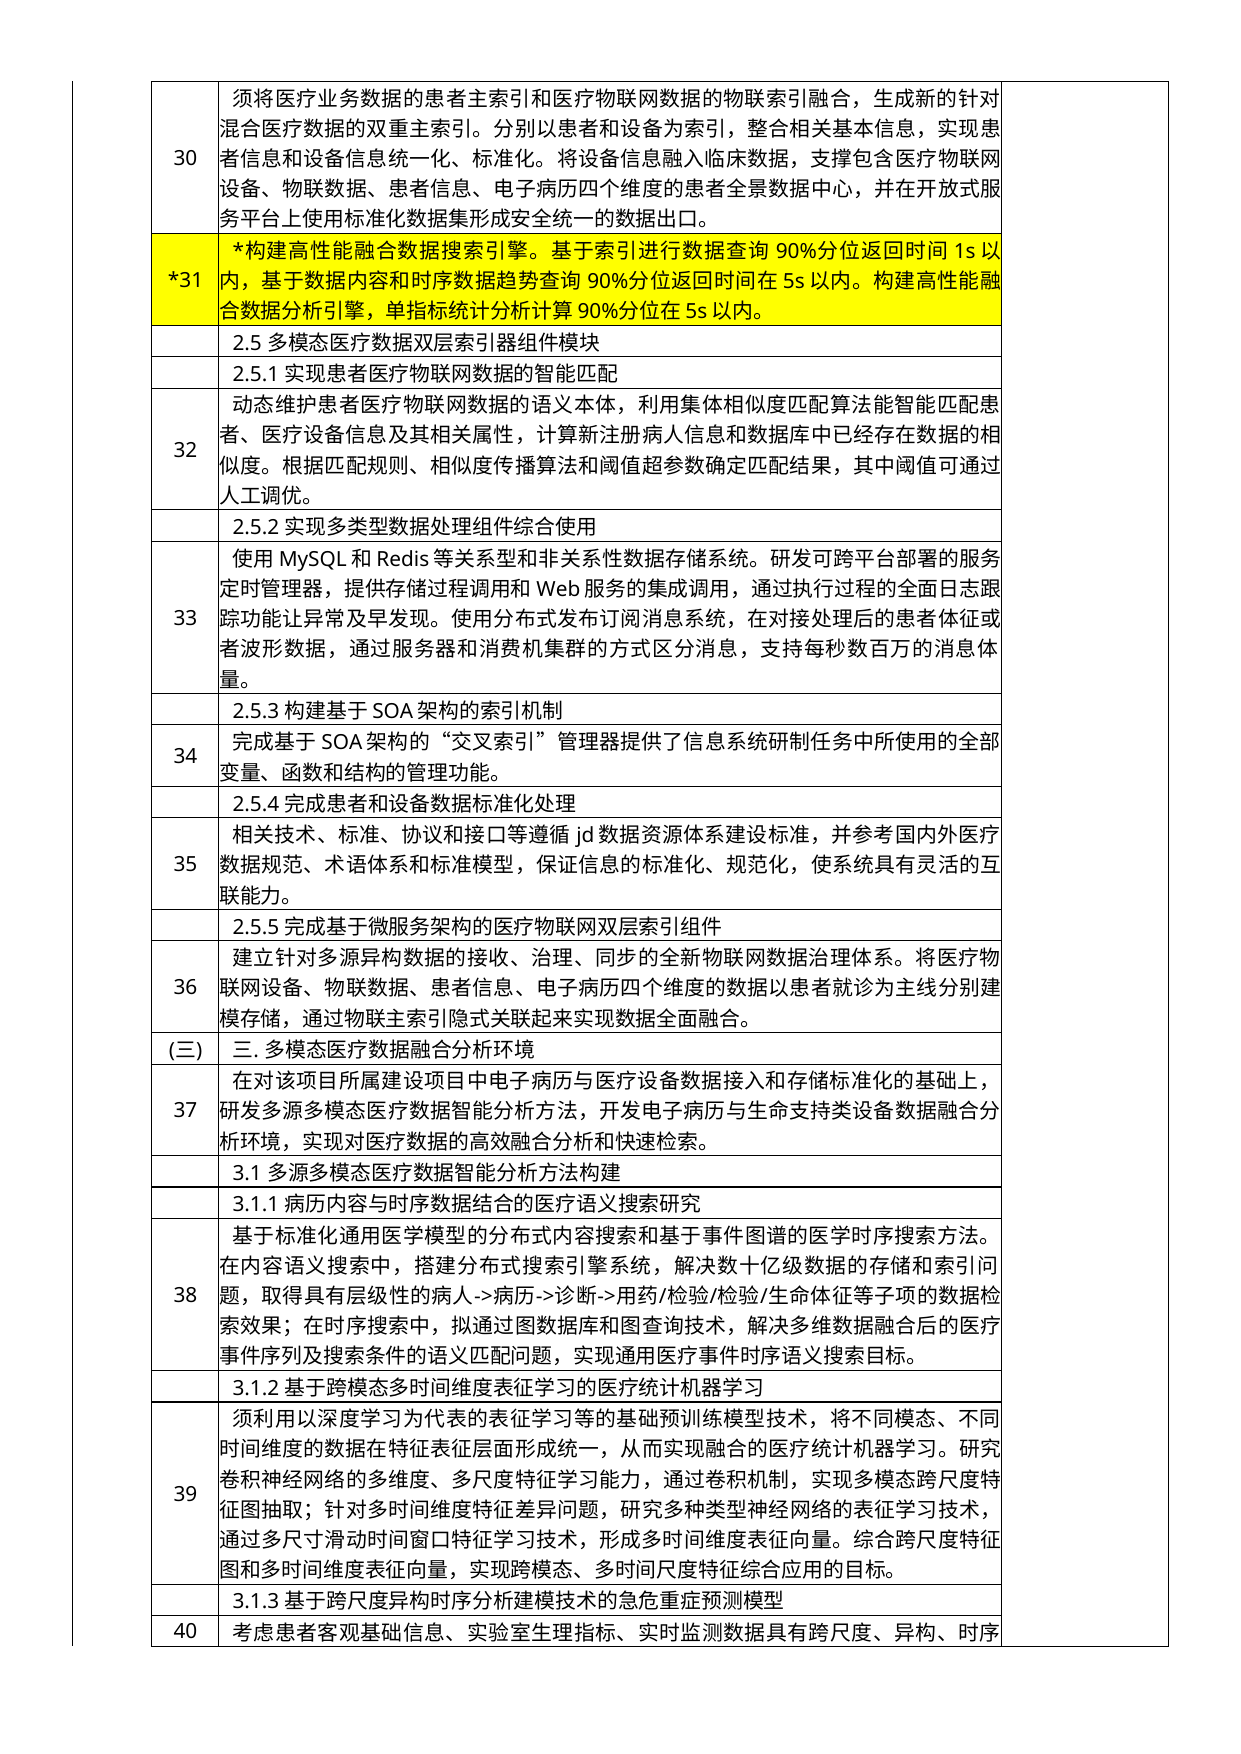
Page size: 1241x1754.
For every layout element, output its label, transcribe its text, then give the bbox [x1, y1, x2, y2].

table_cell 使用MySQL和Redis等关系型和非关系性数据存储系统。研发可跨平台部署的服务定时管理器，提供存储过程调用和Web服务的集成调用，通过执行过程的全面日志跟踪功能让异常及早发现。使用分布式发布订阅消息系统，在对接处理后的患者体征或者波形数据，通过服务器和消费机集群的方式区分消息，支持每秒数百万的消息体量。 [219, 542, 1001, 693]
table_cell [152, 510, 218, 541]
table_cell 3.1.2 基于跨模态多时间维度表征学习的医疗统计机器学习 [219, 1371, 1001, 1401]
table_cell [152, 787, 218, 817]
table_cell 36 [152, 941, 218, 1032]
table_cell 须将医疗业务数据的患者主索引和医疗物联网数据的物联索引融合，生成新的针对混合医疗数据的双重主索引。分别以患者和设备为索引，整合相关基本信息，实现患者信息和设备信息统一化、标准化。将设备信息融入临床数据，支撑包含医疗物联网设备、物联数据、患者信息、电子病历四个维度的患者全景数据中心，并在开放式服务平台上使用标准化数据集形成安全统一的数据出口。 [219, 82, 1001, 233]
table_cell 35 [152, 818, 218, 909]
table_cell 建立针对多源异构数据的接收、治理、同步的全新物联网数据治理体系。将医疗物联网设备、物联数据、患者信息、电子病历四个维度的数据以患者就诊为主线分别建模存储，通过物联主索引隐式关联起来实现数据全面融合。 [219, 941, 1001, 1032]
table_cell 须利用以深度学习为代表的表征学习等的基础预训练模型技术，将不同模态、不同时间维度的数据在特征表征层面形成统一，从而实现融合的医疗统计机器学习。研究卷积神经网络的多维度、多尺度特征学习能力，通过卷积机制，实现多模态跨尺度特征图抽取；针对多时间维度特征差异问题，研究多种类型神经网络的表征学习技术，通过多尺寸滑动时间窗口特征学习技术，形成多时间维度表征向量。综合跨尺度特征图和多时间维度表征向量，实现跨模态、多时间尺度特征综合应用的目标。 [219, 1403, 1001, 1584]
table_cell 动态维护患者医疗物联网数据的语义本体，利用集体相似度匹配算法能智能匹配患者、医疗设备信息及其相关属性，计算新注册病人信息和数据库中已经存在数据的相似度。根据匹配规则、相似度传播算法和阈值超参数确定匹配结果，其中阈值可通过人工调优。 [219, 389, 1001, 509]
table_cell 在对该项目所属建设项目中电子病历与医疗设备数据接入和存储标准化的基础上，研发多源多模态医疗数据智能分析方法，开发电子病历与生命支持类设备数据融合分析环境，实现对医疗数据的高效融合分析和快速检索。 [219, 1065, 1001, 1155]
table_cell 38 [152, 1219, 218, 1370]
table_cell [152, 1188, 218, 1218]
table_cell 30 [152, 82, 218, 233]
table_cell (三) [152, 1033, 218, 1063]
table_cell 2.5.1 实现患者医疗物联网数据的智能匹配 [219, 357, 1001, 387]
table_cell 2.5 多模态医疗数据双层索引器组件模块 [219, 326, 1001, 356]
table_cell 3.1.3 基于跨尺度异构时序分析建模技术的急危重症预测模型 [219, 1585, 1001, 1615]
table_cell [152, 1156, 218, 1186]
table_cell 2.5.2 实现多类型数据处理组件综合使用 [219, 510, 1001, 541]
table_cell [152, 357, 218, 387]
table_cell 2.5.5 完成基于微服务架构的医疗物联网双层索引组件 [219, 910, 1001, 940]
table_cell [152, 694, 218, 724]
table_cell 2.5.3 构建基于SOA架构的索引机制 [219, 694, 1001, 724]
table_cell 基于标准化通用医学模型的分布式内容搜索和基于事件图谱的医学时序搜索方法。在内容语义搜索中，搭建分布式搜索引擎系统，解决数十亿级数据的存储和索引问题，取得具有层级性的病人->病历->诊断->用药/检验/检验/生命体征等子项的数据检索效果；在时序搜索中，拟通过图数据库和图查询技术，解决多维数据融合后的医疗事件序列及搜索条件的语义匹配问题，实现通用医疗事件时序语义搜索目标。 [219, 1219, 1001, 1370]
table_cell 37 [152, 1065, 218, 1155]
table_cell [152, 910, 218, 940]
table_cell 33 [152, 542, 218, 693]
table_cell 34 [152, 725, 218, 786]
table_cell 3.1 多源多模态医疗数据智能分析方法构建 [219, 1156, 1001, 1186]
table_cell *构建高性能融合数据搜索引擎。基于索引进行数据查询90%分位返回时间1s以内，基于数据内容和时序数据趋势查询90%分位返回时间在5s以内。构建高性能融合数据分析引擎，单指标统计分析计算90%分位在5s以内。 [219, 234, 1001, 325]
table_cell 39 [152, 1403, 218, 1584]
table_cell 2.5.4 完成患者和设备数据标准化处理 [219, 787, 1001, 817]
table_cell 相关技术、标准、协议和接口等遵循jd数据资源体系建设标准，并参考国内外医疗数据规范、术语体系和标准模型，保证信息的标准化、规范化，使系统具有灵活的互联能力。 [219, 818, 1001, 909]
table_cell 3.1.1 病历内容与时序数据结合的医疗语义搜索研究 [219, 1188, 1001, 1218]
table_cell 32 [152, 389, 218, 509]
table_cell [152, 326, 218, 356]
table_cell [219, 1616, 1001, 1646]
table_cell 40 [152, 1616, 218, 1646]
table_cell [152, 1585, 218, 1615]
table_cell 三. 多模态医疗数据融合分析环境 [219, 1033, 1001, 1063]
table_cell [152, 1371, 218, 1401]
table_cell 完成基于SOA架构的“交叉索引”管理器提供了信息系统研制任务中所使用的全部变量、函数和结构的管理功能。 [219, 725, 1001, 786]
table_cell *31 [152, 234, 218, 325]
